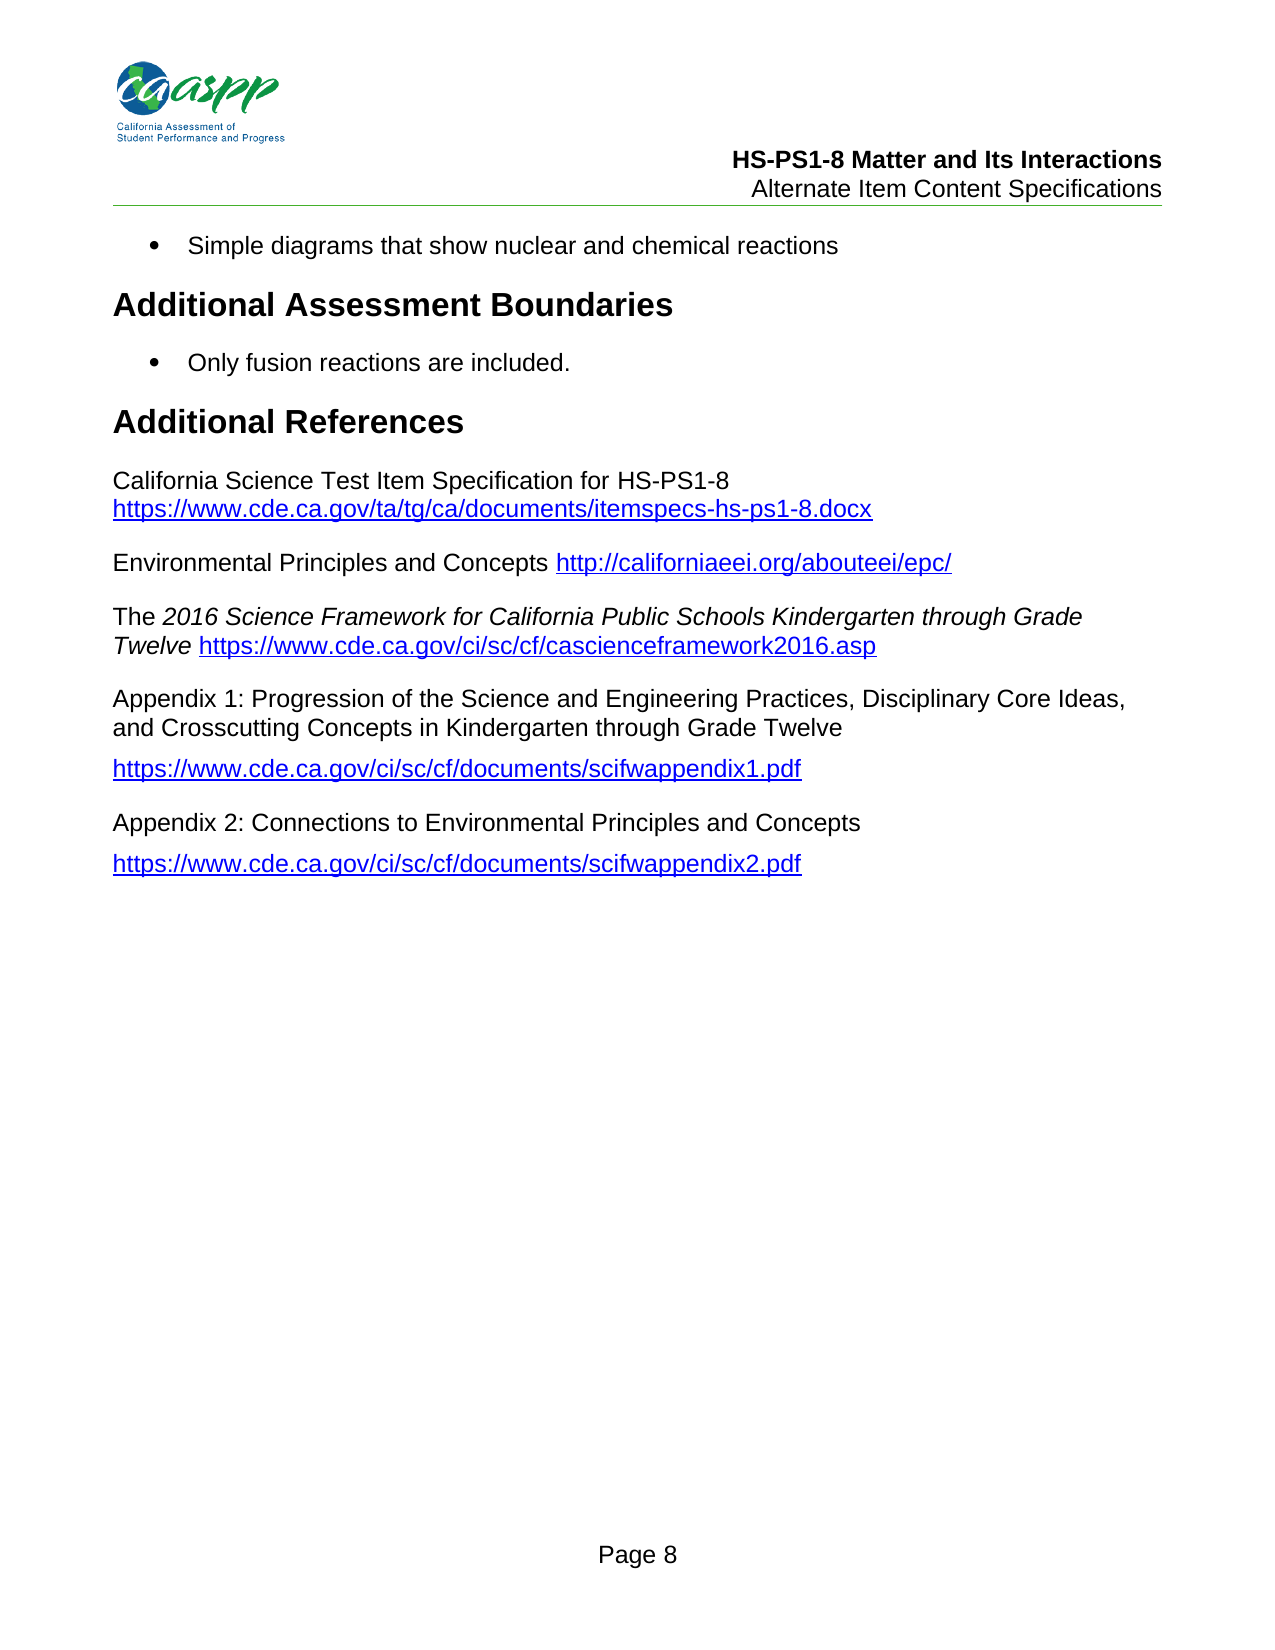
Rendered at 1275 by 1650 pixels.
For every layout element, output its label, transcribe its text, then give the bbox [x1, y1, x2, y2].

text Appendix 2: Connections to Environmental Principles and Concepts [112, 808, 1162, 837]
picture [112, 60, 287, 146]
text Simple diagrams that show nuclear and chemical reactions [150, 231, 1162, 260]
text Appendix 1: Progression of the Science and Engineering Practices, Disciplinary Core Ideas, and Crosscutting Concepts in Kindergarten through Grade Twelve [112, 684, 1162, 742]
text https://www.cde.ca.gov/ci/sc/cf/documents/scifwappendix2.pdf [112, 849, 1162, 878]
list Only fusion reactions are included. [150, 348, 1162, 377]
text https://www.cde.ca.gov/ci/sc/cf/documents/scifwappendix1.pdf [112, 754, 1162, 783]
text The 2016 Science Framework for California Public Schools Kindergarten through Grade Twelve https://www.cde.ca.gov/ci/sc/cf/cascienceframework2016.asp [112, 602, 1162, 659]
text Environmental Principles and Concepts http://californiaeei.org/abouteei/epc/ [112, 548, 1162, 577]
subtitle Additional References [112, 402, 1162, 441]
text California Science Test Item Specification for HS-PS1-8 [112, 466, 1162, 494]
text https://www.cde.ca.gov/ta/tg/ca/documents/itemspecs-hs-ps1-8.docx [112, 494, 1162, 523]
subtitle Additional Assessment Boundaries [112, 285, 1162, 323]
